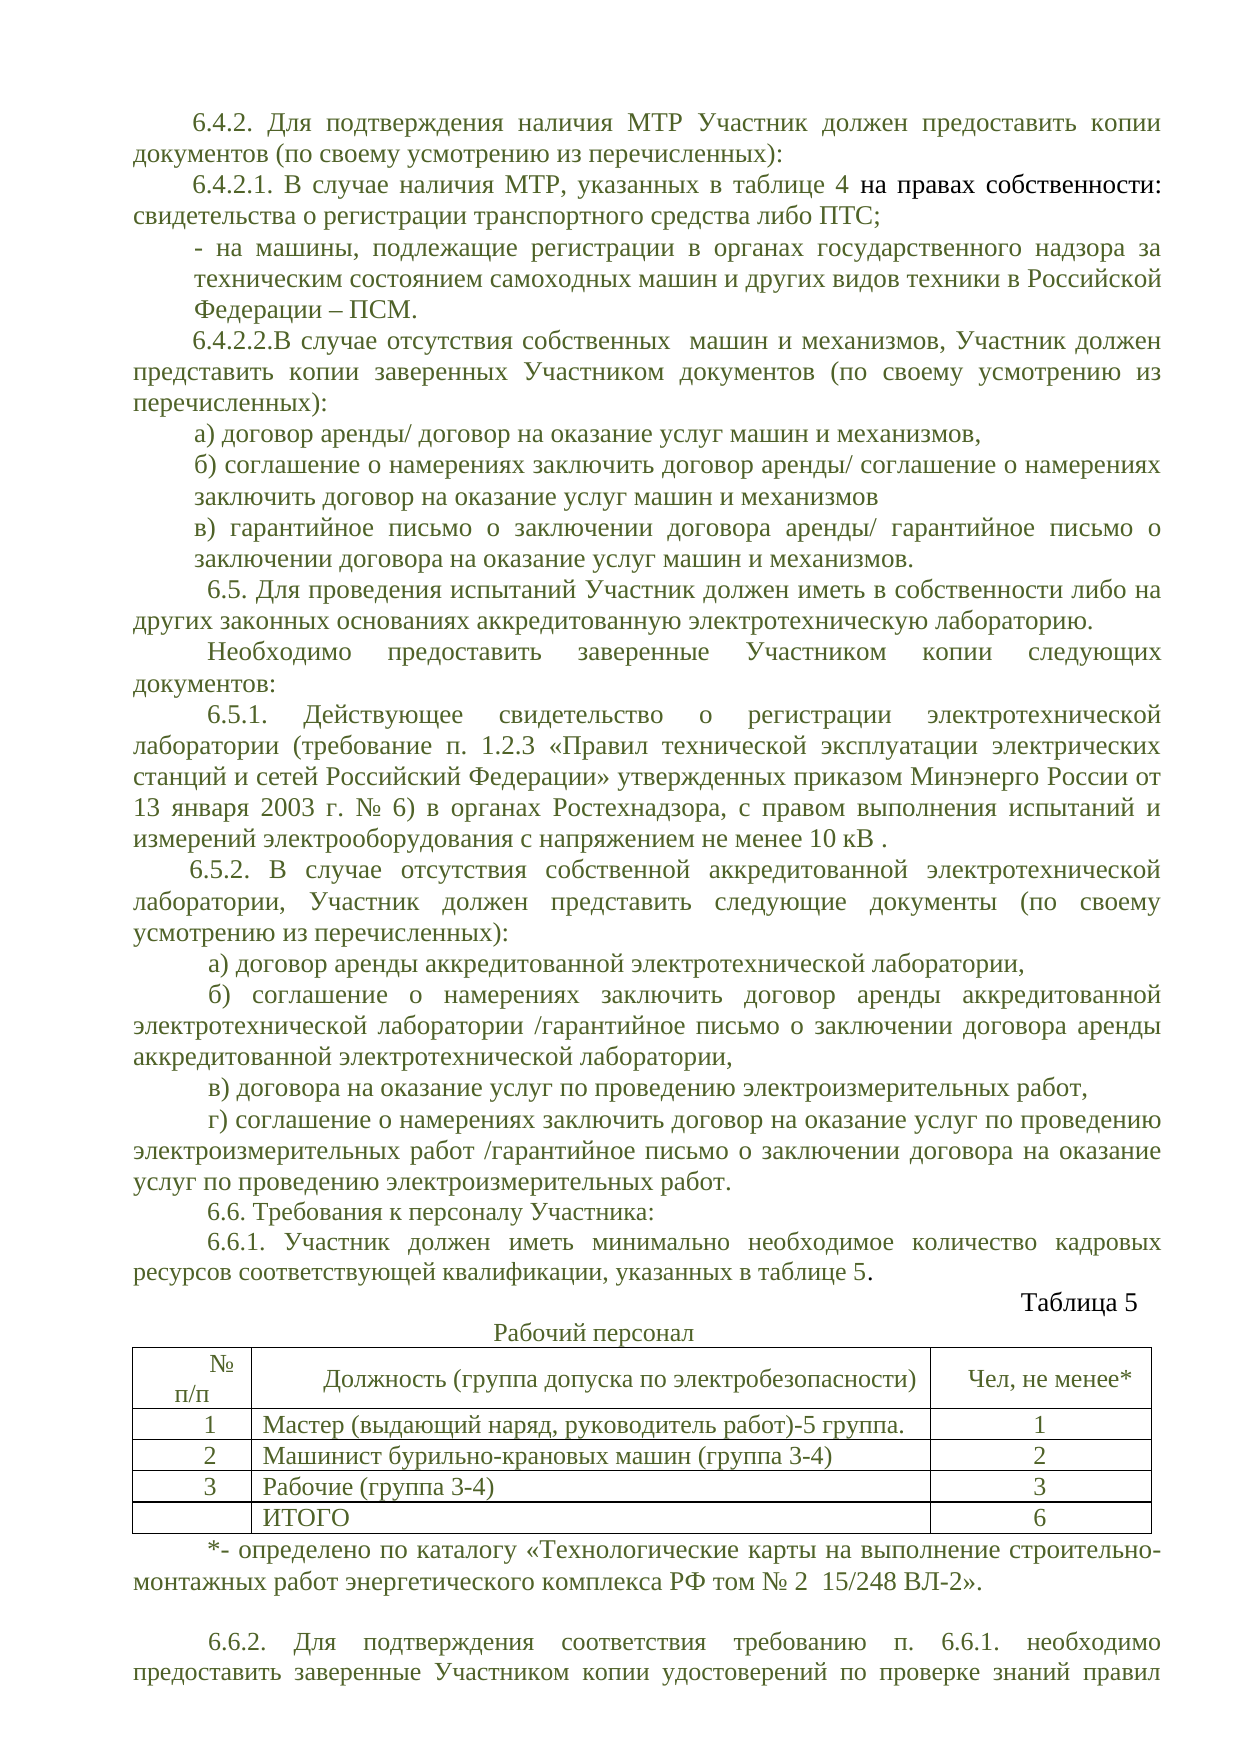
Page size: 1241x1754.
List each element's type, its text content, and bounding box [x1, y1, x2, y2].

text 6.6.1. Участник должен иметь минимально необходимое количество кадровых ресурсов соответствующей квалификации, указанных в таблице 5. [133, 1226, 1162, 1286]
list б) соглашение о намерениях заключить договор аренды/ соглашение о намерениях заключить договор на оказание услуг машин и механизмов [194, 449, 1162, 511]
text 6.5.2. В случае отсутствия собственной аккредитованной электротехнической лаборатории, Участник должен представить следующие документы (по своему усмотрению из перечисленных): [133, 853, 1162, 947]
text Таблица 5 [133, 1286, 1162, 1317]
table_cell 3 [931, 1471, 1151, 1501]
table_header Должность (группа допуска по электробезопасности) [252, 1348, 930, 1408]
text 6.4.2.2.В случае отсутствия собственных машин и механизмов, Участник должен представить копии заверенных Участником документов (по своему усмотрению из перечисленных): [133, 324, 1162, 417]
table_cell Мастер (выдающий наряд, руководитель работ)-5 группа. [252, 1409, 930, 1439]
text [133, 1626, 1162, 1686]
table_cell 2 [133, 1440, 251, 1470]
text 6.5. Для проведения испытаний Участник должен иметь в собственности либо на других законных основаниях аккредитованную электротехническую лабораторию. [133, 573, 1162, 636]
table_cell 1 [931, 1409, 1151, 1439]
list в) гарантийное письмо о заключении договора аренды/ гарантийное письмо о заключении договора на оказание услуг машин и механизмов. [194, 511, 1162, 573]
text в) договора на оказание услуг по проведению электроизмерительных работ, [133, 1072, 1162, 1103]
table_header №п/п [133, 1348, 251, 1408]
text а) договор аренды аккредитованной электротехнической лаборатории, [133, 947, 1162, 978]
table_cell Рабочие (группа 3-4) [252, 1471, 930, 1501]
table_cell 1 [133, 1409, 251, 1439]
text Необходимо предоставить заверенные Участником копии следующих документов: [133, 636, 1162, 698]
table_cell ИТОГО [252, 1503, 930, 1532]
text 6.4.2. Для подтверждения наличия МТР Участник должен предоставить копии документов (по своему усмотрению из перечисленных): [133, 106, 1162, 168]
text 6.4.2.1. В случае наличия МТР, указанных в таблице 4 на правах собственности: свидетельства о регистрации транспортного средства либо ПТС; [133, 168, 1162, 231]
table_header Чел, не менее* [931, 1348, 1151, 1408]
text 6.6. Требования к персоналу Участника: [133, 1196, 1162, 1226]
text 6.5.1. Действующее свидетельство о регистрации электротехнической лаборатории (требование п. 1.2.3 «Правил технической эксплуатации электрических станций и сетей Российский Федерации» утвержденных приказом Минэнерго России от 13 января 2003 г. № 6) в органах Ростехнадзора, с правом выполнения испытаний и измерений электрооборудования с напряжением не менее 10 кВ . [133, 698, 1162, 853]
table_cell [133, 1503, 251, 1532]
text *- определено по каталогу «Технологические карты на выполнение строительно-монтажных работ энергетического комплекса РФ том № 2 15/248 ВЛ-2». [133, 1533, 1162, 1596]
text Рабочий персонал [133, 1317, 1162, 1347]
table_cell Машинист бурильно-крановых машин (группа 3-4) [252, 1440, 930, 1470]
table_cell 6 [931, 1503, 1151, 1532]
table_cell 2 [931, 1440, 1151, 1470]
text б) соглашение о намерениях заключить договор аренды аккредитованной электротехнической лаборатории /гарантийное письмо о заключении договора аренды аккредитованной электротехнической лаборатории, [133, 978, 1162, 1072]
table_cell 3 [133, 1471, 251, 1501]
list а) договор аренды/ договор на оказание услуг машин и механизмов, [194, 417, 1162, 449]
text г) соглашение о намерениях заключить договор на оказание услуг по проведению электроизмерительных работ /гарантийное письмо о заключении договора на оказание услуг по проведению электроизмерительных работ. [133, 1103, 1162, 1196]
text - на машины, подлежащие регистрации в органах государственного надзора за техническим состоянием самоходных машин и других видов техники в Российской Федерации – ПСМ. [194, 231, 1162, 324]
